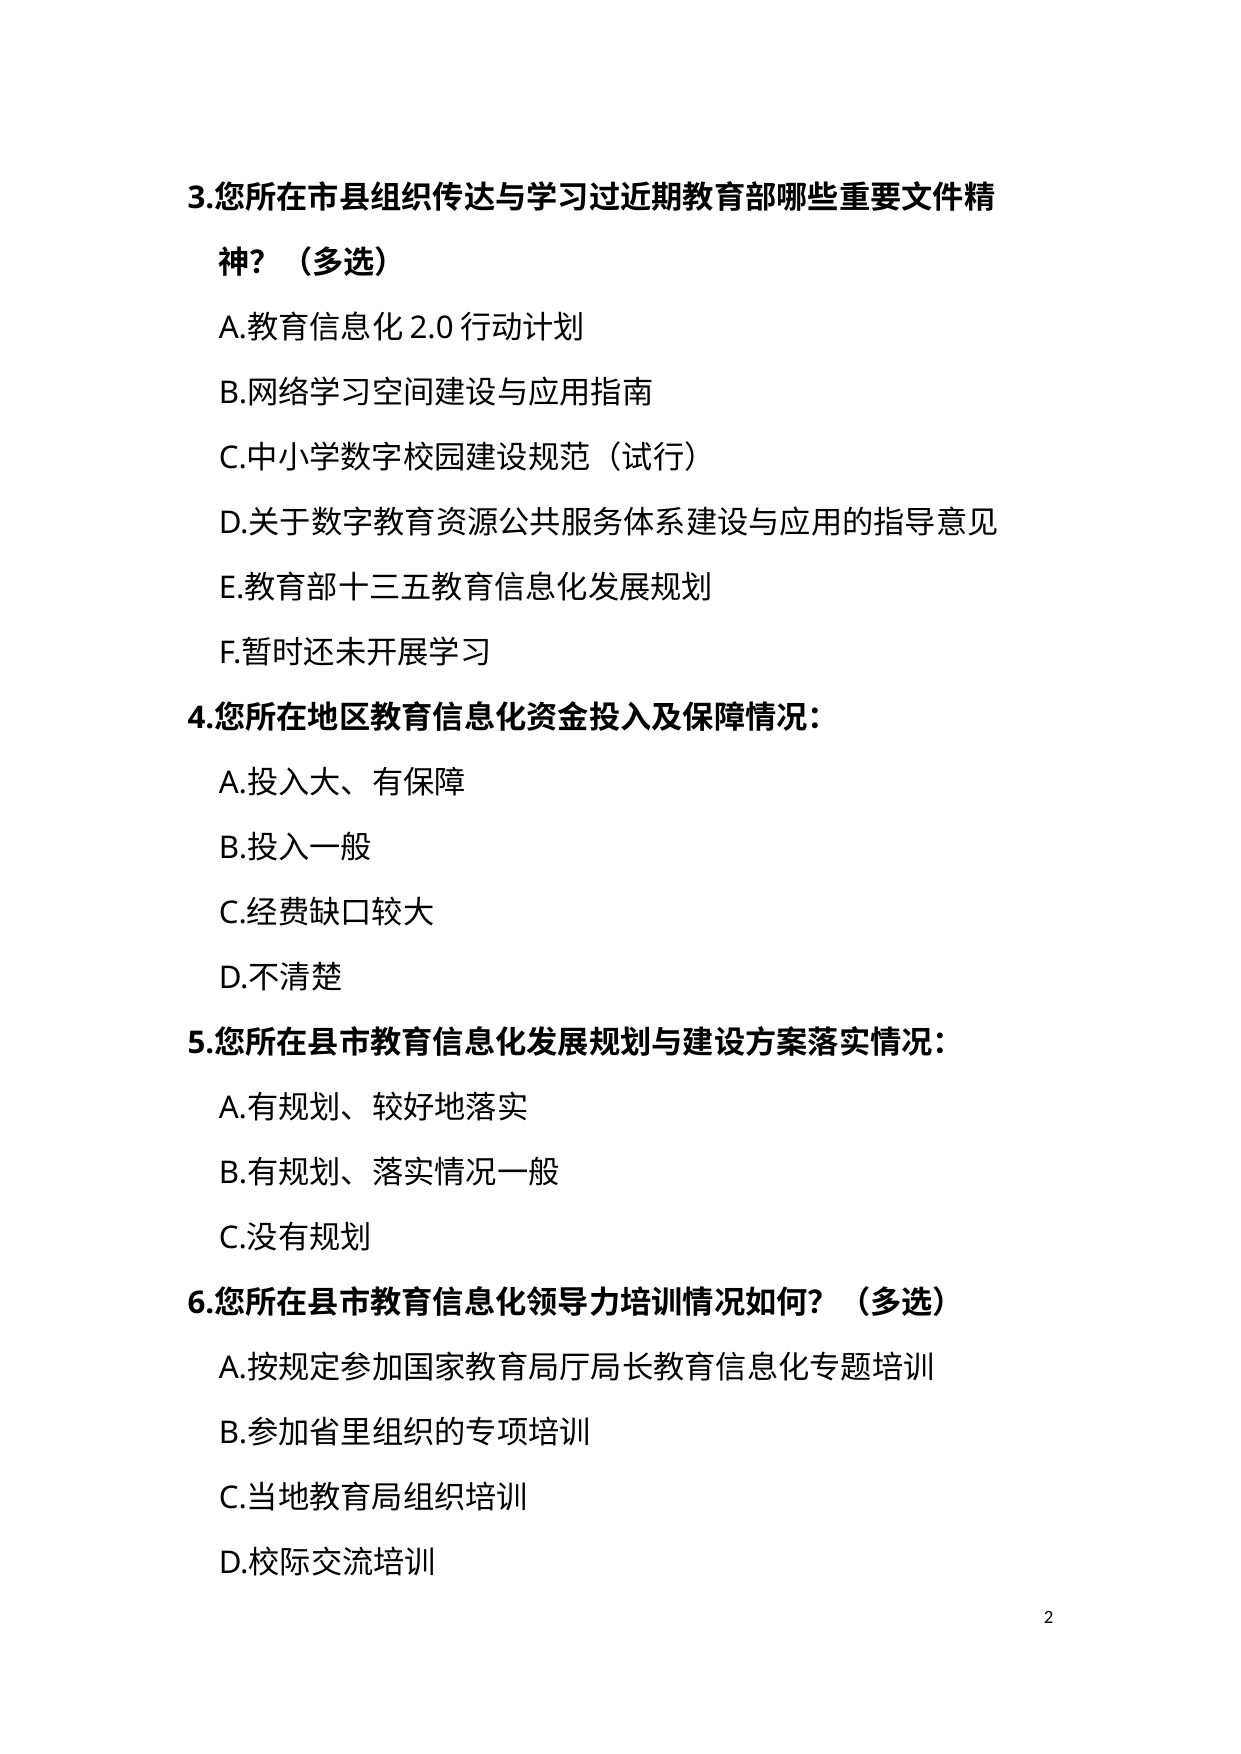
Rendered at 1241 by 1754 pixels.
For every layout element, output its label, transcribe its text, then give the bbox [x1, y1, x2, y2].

text 6.您所在县市教育信息化领导力培训情况如何？（多选） [187, 1267, 1053, 1332]
text A.教育信息化2.0行动计划 [187, 292, 1053, 357]
text D.关于数字教育资源公共服务体系建设与应用的指导意见 [187, 487, 1053, 552]
text C.没有规划 [187, 1202, 1053, 1267]
text A.有规划、较好地落实 [187, 1072, 1053, 1137]
text C.经费缺口较大 [187, 877, 1053, 942]
text F.暂时还未开展学习 [187, 617, 1053, 682]
text D.不清楚 [187, 942, 1053, 1007]
text E.教育部十三五教育信息化发展规划 [187, 552, 1053, 617]
text 5.您所在县市教育信息化发展规划与建设方案落实情况： [187, 1007, 1053, 1072]
text B.投入一般 [187, 812, 1053, 877]
text 3.您所在市县组织传达与学习过近期教育部哪些重要文件精 [187, 162, 1053, 227]
text C.中小学数字校园建设规范（试行） [187, 422, 1053, 487]
text B.参加省里组织的专项培训 [187, 1397, 1053, 1462]
text D.校际交流培训 [187, 1527, 1053, 1592]
text B.有规划、落实情况一般 [187, 1137, 1053, 1202]
text B.网络学习空间建设与应用指南 [187, 357, 1053, 422]
text A.按规定参加国家教育局厅局长教育信息化专题培训 [187, 1332, 1053, 1397]
text A.投入大、有保障 [187, 747, 1053, 812]
text 4.您所在地区教育信息化资金投入及保障情况： [187, 682, 1053, 747]
text 神？（多选） [218, 227, 1053, 292]
text C.当地教育局组织培训 [187, 1462, 1053, 1527]
